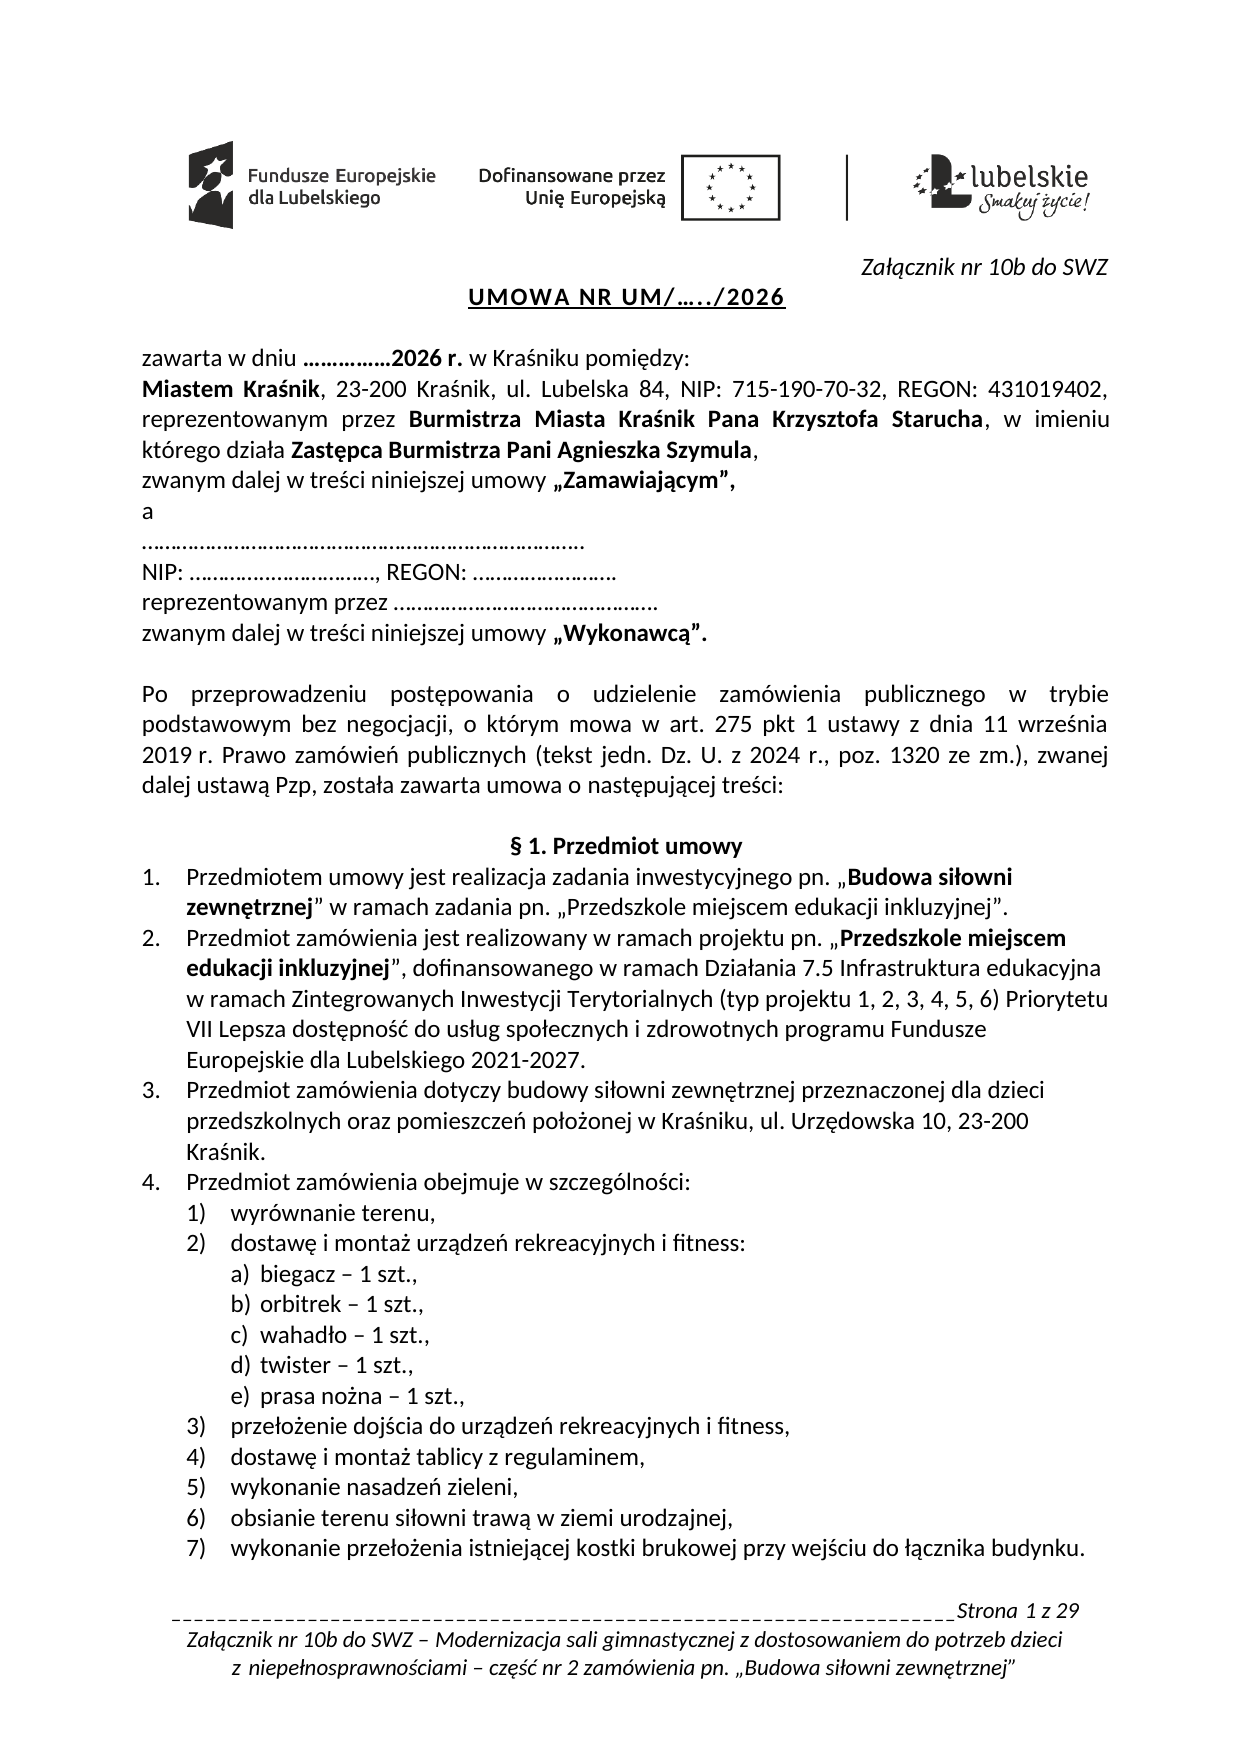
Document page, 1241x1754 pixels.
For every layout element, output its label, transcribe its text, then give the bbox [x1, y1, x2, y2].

list twister – 1 szt., [230, 1349, 1110, 1380]
list biegacz – 1 szt., [230, 1258, 1110, 1288]
list wykonanie przełożenia istniejącej kostki brukowej przy wejściu do łącznika budynku. [186, 1532, 1110, 1563]
list wyrównanie terenu, [186, 1197, 1110, 1227]
text zawarta w dniu ……………2026 r. w Kraśniku pomiędzy: [142, 342, 1110, 373]
text zwanym dalej w treści niniejszej umowy „Wykonawcą”. [142, 617, 1110, 647]
text Załącznik nr 10b do SWZ [142, 251, 1110, 281]
picture [165, 118, 1111, 251]
text reprezentowanym przez ………………………………………. [142, 586, 1110, 617]
text zwanym dalej w treści niniejszej umowy „Zamawiającym”, [142, 464, 1110, 495]
text Miastem Kraśnik, 23-200 Kraśnik, ul. Lubelska 84, NIP: 715-190-70-32, REGON: 431019402, reprezentowanym przez Burmistrza Miasta Kraśnik Pana Krzysztofa Starucha, w imieniu którego działa Zastępca Burmistrza Pani Agnieszka Szymula, [142, 373, 1110, 464]
list Przedmiotem umowy jest realizacja zadania inwestycyjnego pn. „Budowa siłowni zewnętrznej” w ramach zadania pn. „Przedszkole miejscem edukacji inkluzyjnej”. [142, 861, 1110, 922]
text Po przeprowadzeniu postępowania o udzielenie zamówienia publicznego w trybie podstawowym bez negocjacji, o którym mowa w art. 275 pkt 1 ustawy z dnia 11 września 2019 r. Prawo zamówień publicznych (tekst jedn. Dz. U. z 2024 r., poz. 1320 ze zm.), zwanej dalej ustawą Pzp, została zawarta umowa o następującej treści: [142, 678, 1110, 800]
list obsianie terenu siłowni trawą w ziemi urodzajnej, [186, 1502, 1110, 1532]
list Przedmiot zamówienia jest realizowany w ramach projektu pn. „Przedszkole miejscem edukacji inkluzyjnej”, dofinansowanego w ramach Działania 7.5 Infrastruktura edukacyjna w ramach Zintegrowanych Inwestycji Terytorialnych (typ projektu 1, 2, 3, 4, 5, 6) Priorytetu VII Lepsza dostępność do usług społecznych i zdrowotnych programu Fundusze Europejskie dla Lubelskiego 2021-2027. [142, 922, 1110, 1075]
text ………………………………………………………………….. [142, 525, 1110, 556]
list wykonanie nasadzeń zieleni, [186, 1471, 1110, 1502]
text a [142, 495, 1110, 525]
list przełożenie dojścia do urządzeń rekreacyjnych i fitness, [186, 1410, 1110, 1441]
subtitle UMOWA NR UM/…../2026 [142, 281, 1110, 312]
list Przedmiot zamówienia obejmuje w szczególności: [142, 1166, 1110, 1197]
list dostawę i montaż urządzeń rekreacyjnych i fitness: [186, 1227, 1110, 1258]
list dostawę i montaż tablicy z regulaminem, [186, 1441, 1110, 1471]
list orbitrek – 1 szt., [230, 1288, 1110, 1319]
list wahadło – 1 szt., [230, 1319, 1110, 1349]
list Przedmiot zamówienia dotyczy budowy siłowni zewnętrznej przeznaczonej dla dzieci przedszkolnych oraz pomieszczeń położonej w Kraśniku, ul. Urzędowska 10, 23-200 Kraśnik. [142, 1075, 1110, 1166]
list prasa nożna – 1 szt., [230, 1380, 1110, 1410]
text § 1. Przedmiot umowy [142, 831, 1110, 861]
text NIP: …………..………………, REGON: ……………………. [142, 556, 1110, 586]
